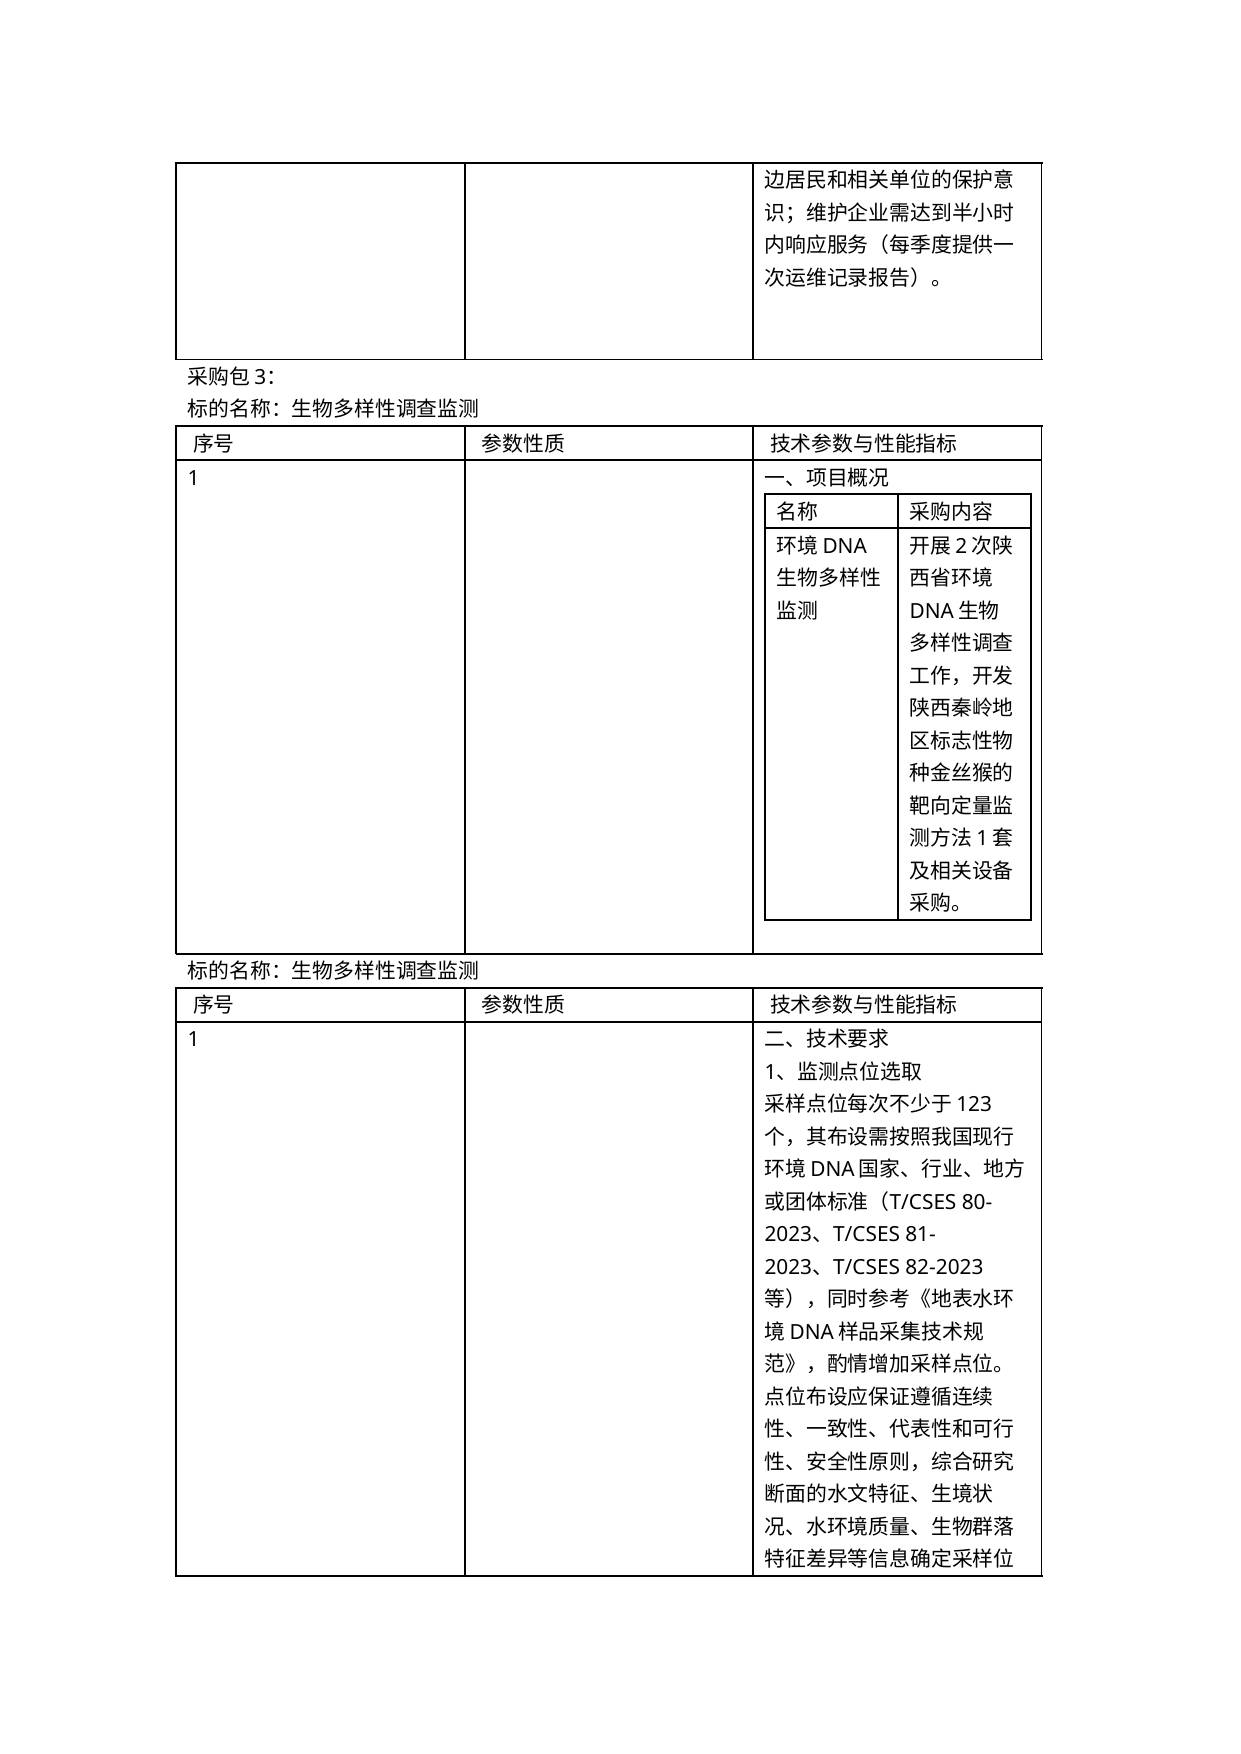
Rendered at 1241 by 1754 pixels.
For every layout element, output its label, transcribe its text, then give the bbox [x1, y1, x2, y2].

table_header 参数性质 [466, 427, 752, 459]
table_cell [466, 1023, 752, 1575]
table_cell [466, 164, 752, 358]
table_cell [754, 1023, 1041, 1575]
table_cell 1 [177, 1023, 464, 1575]
table_header 参数性质 [466, 989, 752, 1021]
table_header 技术参数与性能指标 [754, 427, 1041, 459]
table_header 序号 [177, 989, 464, 1021]
text 标的名称：生物多样性调查监测 [187, 954, 1053, 987]
table_cell 1 [177, 164, 464, 358]
table_header 技术参数与性能指标 [754, 989, 1041, 1021]
text 标的名称：生物多样性调查监测 [187, 393, 1053, 425]
table_header 序号 [177, 427, 464, 459]
table_cell [466, 461, 752, 953]
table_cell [754, 164, 1041, 358]
table_cell 1 [177, 461, 464, 953]
table_cell 一、项目概况 [754, 461, 1041, 953]
text 采购包3： [187, 360, 1053, 393]
